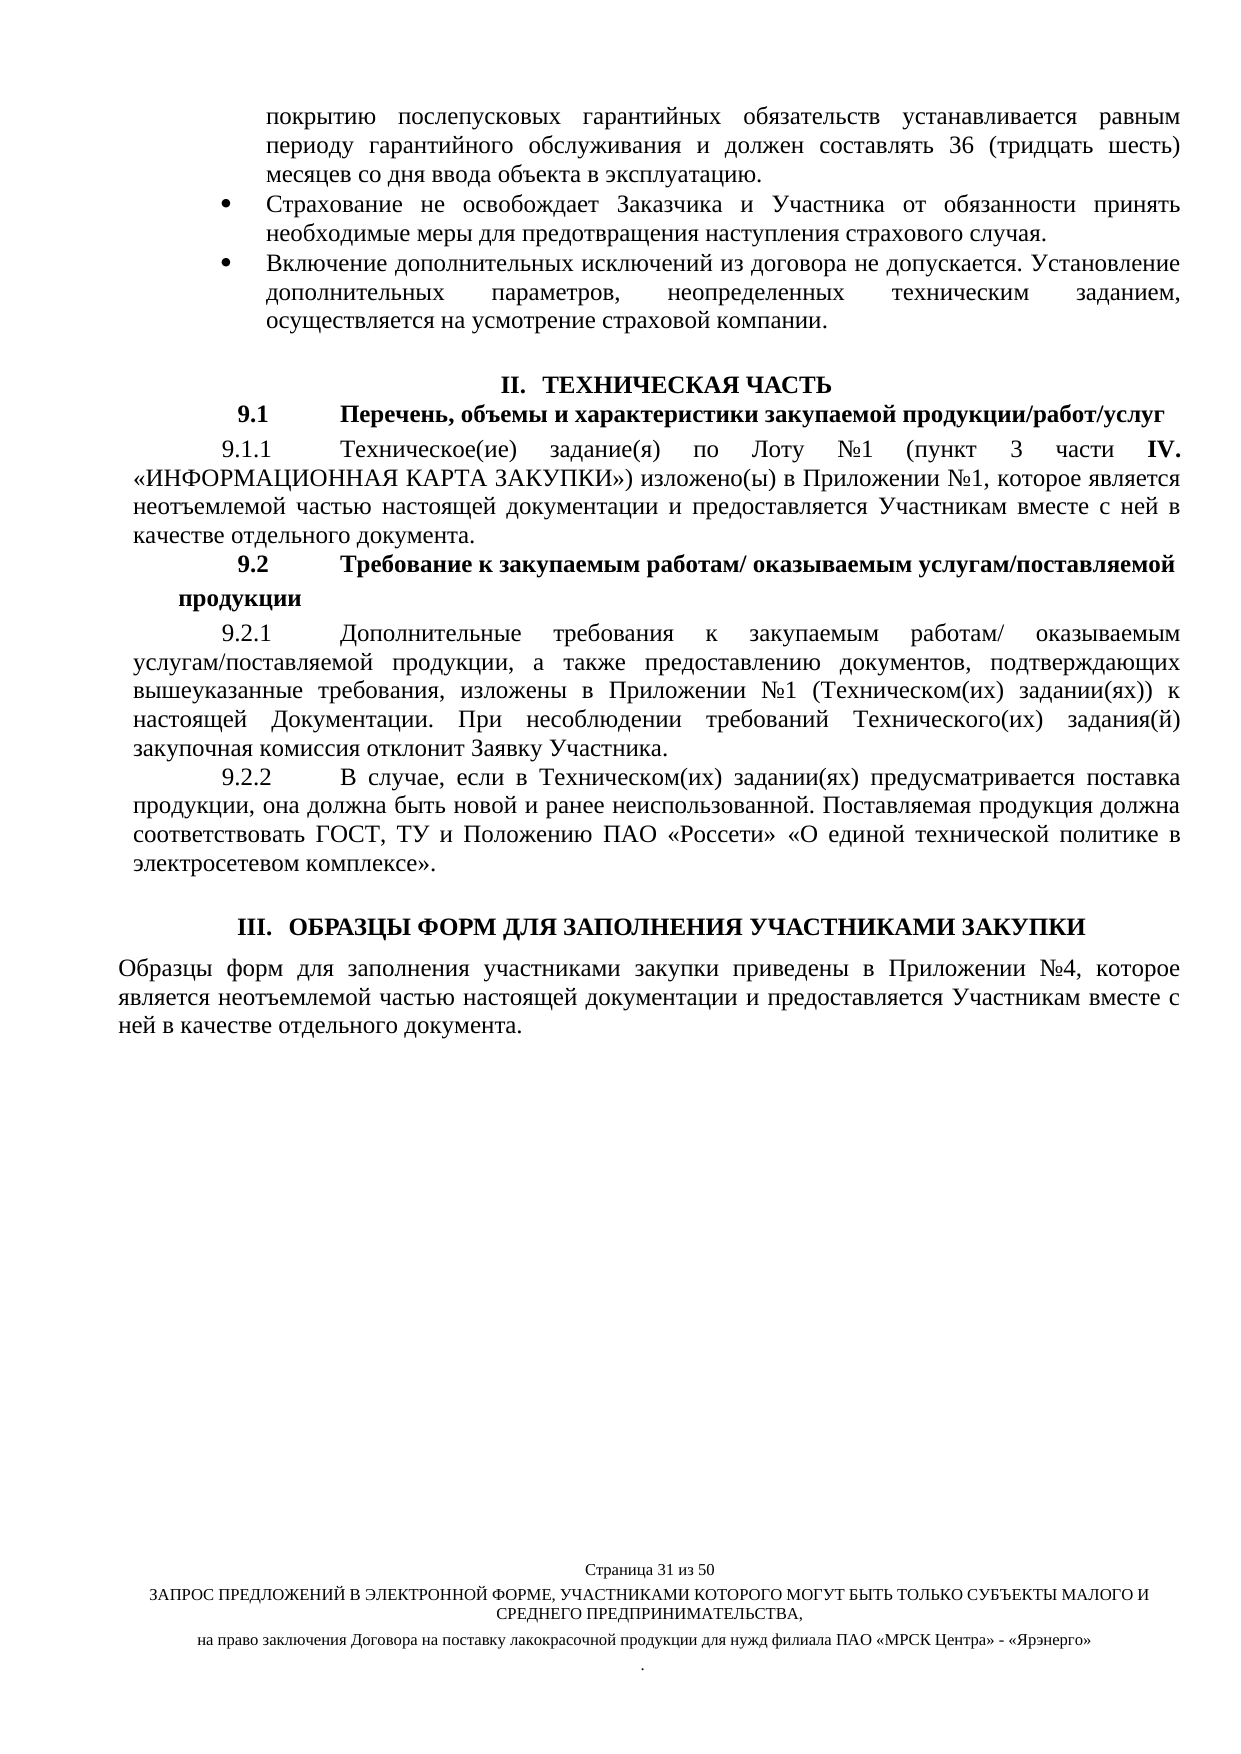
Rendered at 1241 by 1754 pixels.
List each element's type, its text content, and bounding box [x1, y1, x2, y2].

list Включение дополнительных исключений из договора не допускается. Установление дополнительных параметров, неопределенных техническим заданием, осуществляется на усмотрение страховой компании. [222, 248, 1181, 334]
subtitle ТЕХНИЧЕСКАЯ ЧАСТЬ [118, 371, 1181, 399]
subtitle Дополнительные требования к закупаемым работам/ оказываемым услугам/поставляемой продукции, а также предоставлению документов, подтверждающих вышеуказанные требования, изложены в Приложении №1 (Техническом(их) задании(ях)) к настоящей Документации. При несоблюдении требований Технического(их) задания(й) закупочная комиссия отклонит Заявку Участника. [133, 618, 1181, 762]
subtitle ОБРАЗЦЫ ФОРМ ДЛЯ ЗАПОЛНЕНИЯ УЧАСТНИКАМИ ЗАКУПКИ [118, 912, 1181, 940]
subtitle Требование к закупаемым работам/ оказываемым услугам/поставляемой продукции [178, 549, 1181, 612]
subtitle В случае, если в Техническом(их) задании(ях) предусматривается поставка продукции, она должна быть новой и ранее неиспользованной. Поставляемая продукция должна соответствовать ГОСТ, ТУ и Положению ПАО «Россети» «О единой технической политике в электросетевом комплексе». [133, 762, 1181, 877]
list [222, 101, 1181, 187]
subtitle Образцы форм для заполнения участниками закупки приведены в Приложении №4, которое является неотъемлемой частью настоящей документации и предоставляется Участникам вместе с ней в качестве отдельного документа. [118, 953, 1181, 1039]
subtitle Техническое(ие) задание(я) по Лоту №1 (пункт 3 части IV. «ИНФОРМАЦИОННАЯ КАРТА ЗАКУПКИ») изложено(ы) в Приложении №1, которое является неотъемлемой частью настоящей документации и предоставляется Участникам вместе с ней в качестве отдельного документа. [133, 434, 1181, 549]
subtitle Перечень, объемы и характеристики закупаемой продукции/работ/услуг [178, 399, 1181, 428]
list Страхование не освобождает Заказчика и Участника от обязанности принять необходимые меры для предотвращения наступления страхового случая. [222, 189, 1181, 246]
